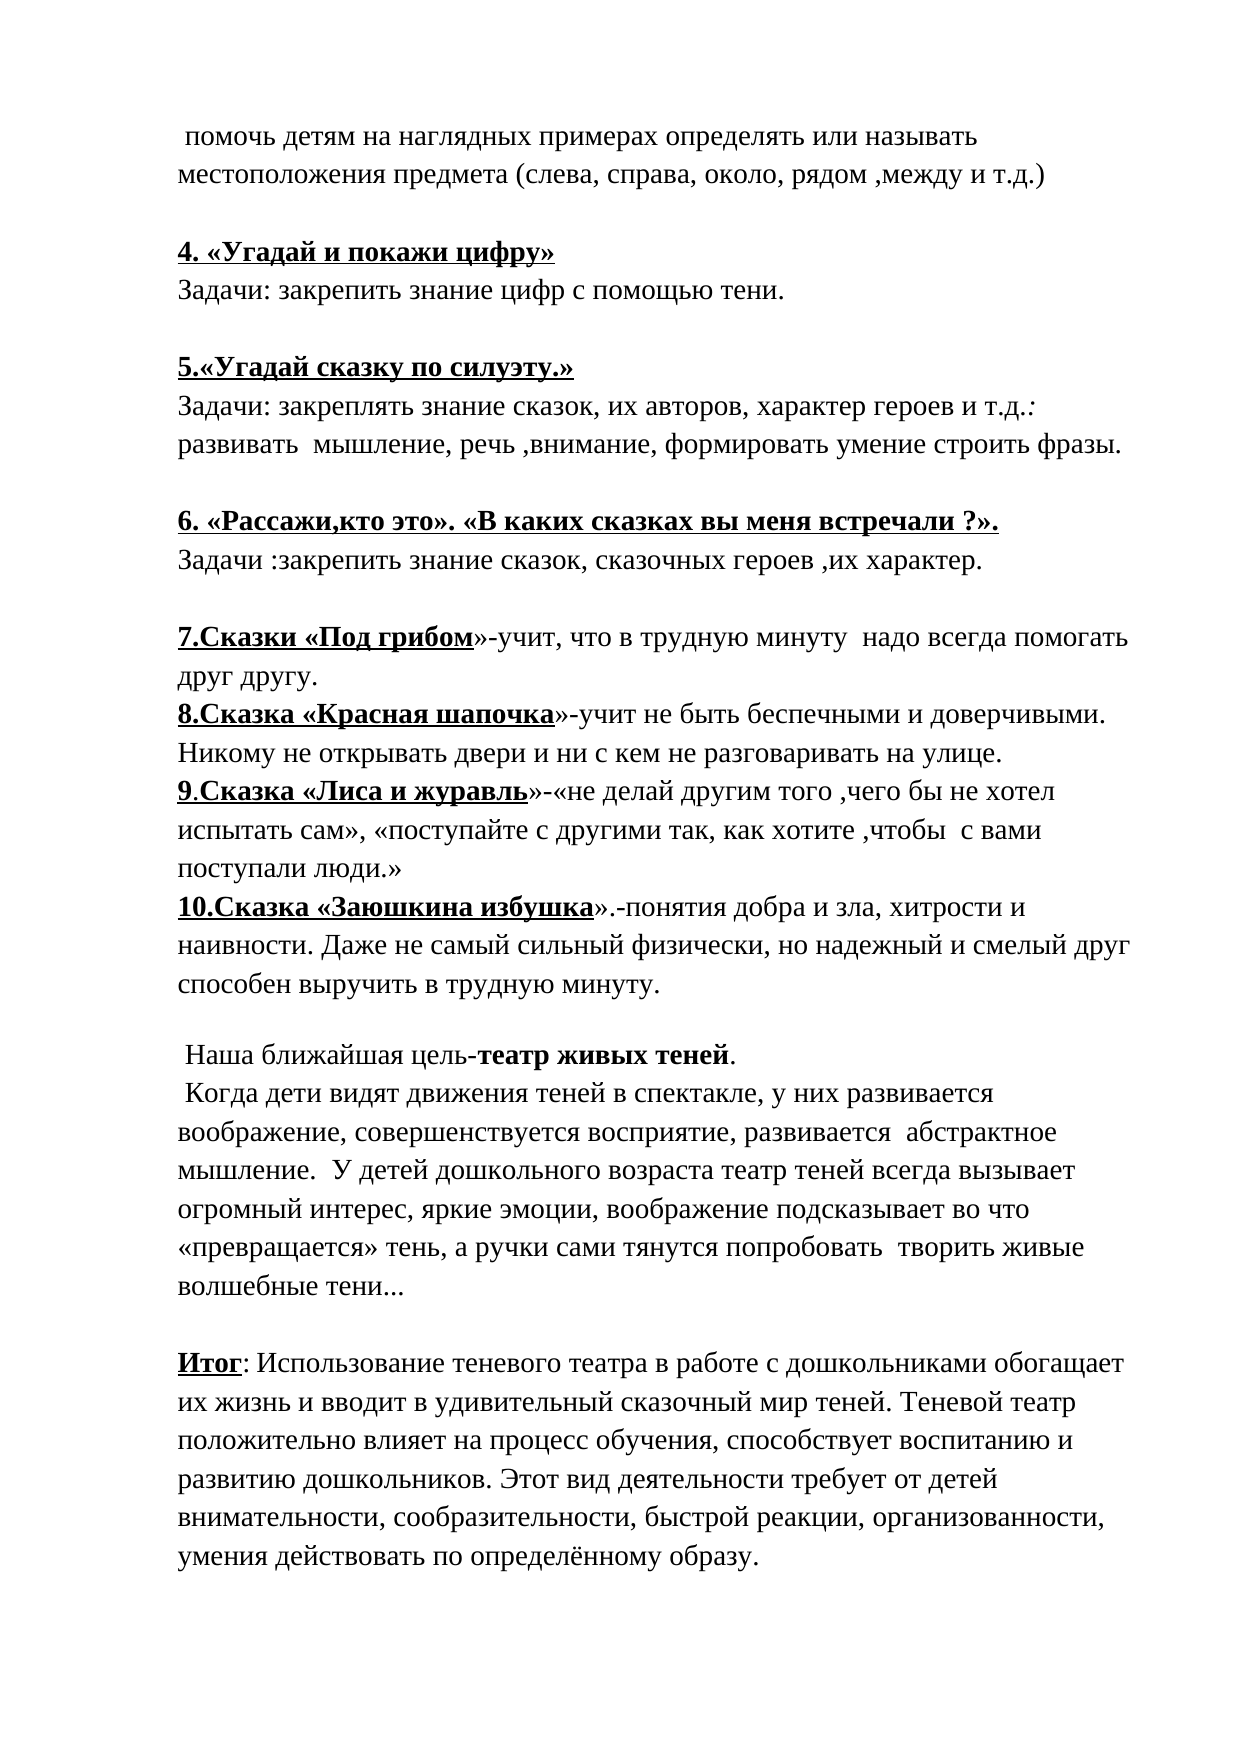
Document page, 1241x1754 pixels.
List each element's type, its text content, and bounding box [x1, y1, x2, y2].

text 4. «Угадай и покажи цифру» [177, 234, 1152, 267]
text 7.Сказки «Под грибом»-учит, что в трудную минуту надо всегда помогать друг другу. [177, 619, 1152, 691]
text Задачи :закрепить знание сказок, сказочных героев ,их характер. [177, 542, 1152, 576]
text Задачи: закрепить знание цифр с помощью тени. [177, 272, 1152, 306]
text 9.Сказка «Лиса и журавль»-«не делай другим того ,чего бы не хотел испытать сам», «поступайте с другими так, как хотите ,чтобы с вами поступали люди.» [177, 773, 1152, 884]
text Когда дети видят движения теней в спектакле, у них развивается воображение, совершенствуется восприятие, развивается абстрактное мышление. У детей дошкольного возраста театр теней всегда вызывает огромный интерес, яркие эмоции, воображение подсказывает во что «превращается» тень, а ручки сами тянутся попробовать творить живые волшебные тени... [177, 1075, 1152, 1302]
text 6. «Рассажи,кто это». «В каких сказках вы меня встречали ?». [177, 503, 1152, 537]
text помочь детям на наглядных примерах определять или называть местоположения предмета (слева, справа, около, рядом ,между и т.д.) [177, 118, 1152, 190]
text Итог: Использование теневого театра в работе с дошкольниками обогащает их жизнь и вводит в удивительный сказочный мир теней. Теневой театр положительно влияет на процесс обучения, способствует воспитанию и развитию дошкольников. Этот вид деятельности требует от детей внимательности, сообразительности, быстрой реакции, организованности, умения действовать по определённому образу. [177, 1345, 1152, 1571]
text 8.Сказка «Красная шапочка»-учит не быть беспечными и доверчивыми. Никому не открывать двери и ни с кем не разговаривать на улице. [177, 696, 1152, 768]
text Задачи: закреплять знание сказок, их авторов, характер героев и т.д.: развивать мышление, речь ,внимание, формировать умение строить фразы. [177, 388, 1152, 460]
text 5.«Угадай сказку по силуэту.» [177, 349, 1152, 383]
text Наша ближайшая цель-театр живых теней. [177, 1037, 1152, 1070]
text 10.Сказка «Заюшкина избушка».-понятия добра и зла, хитрости и наивности. Даже не самый сильный физически, но надежный и смелый друг способен выручить в трудную минуту. [177, 889, 1152, 999]
